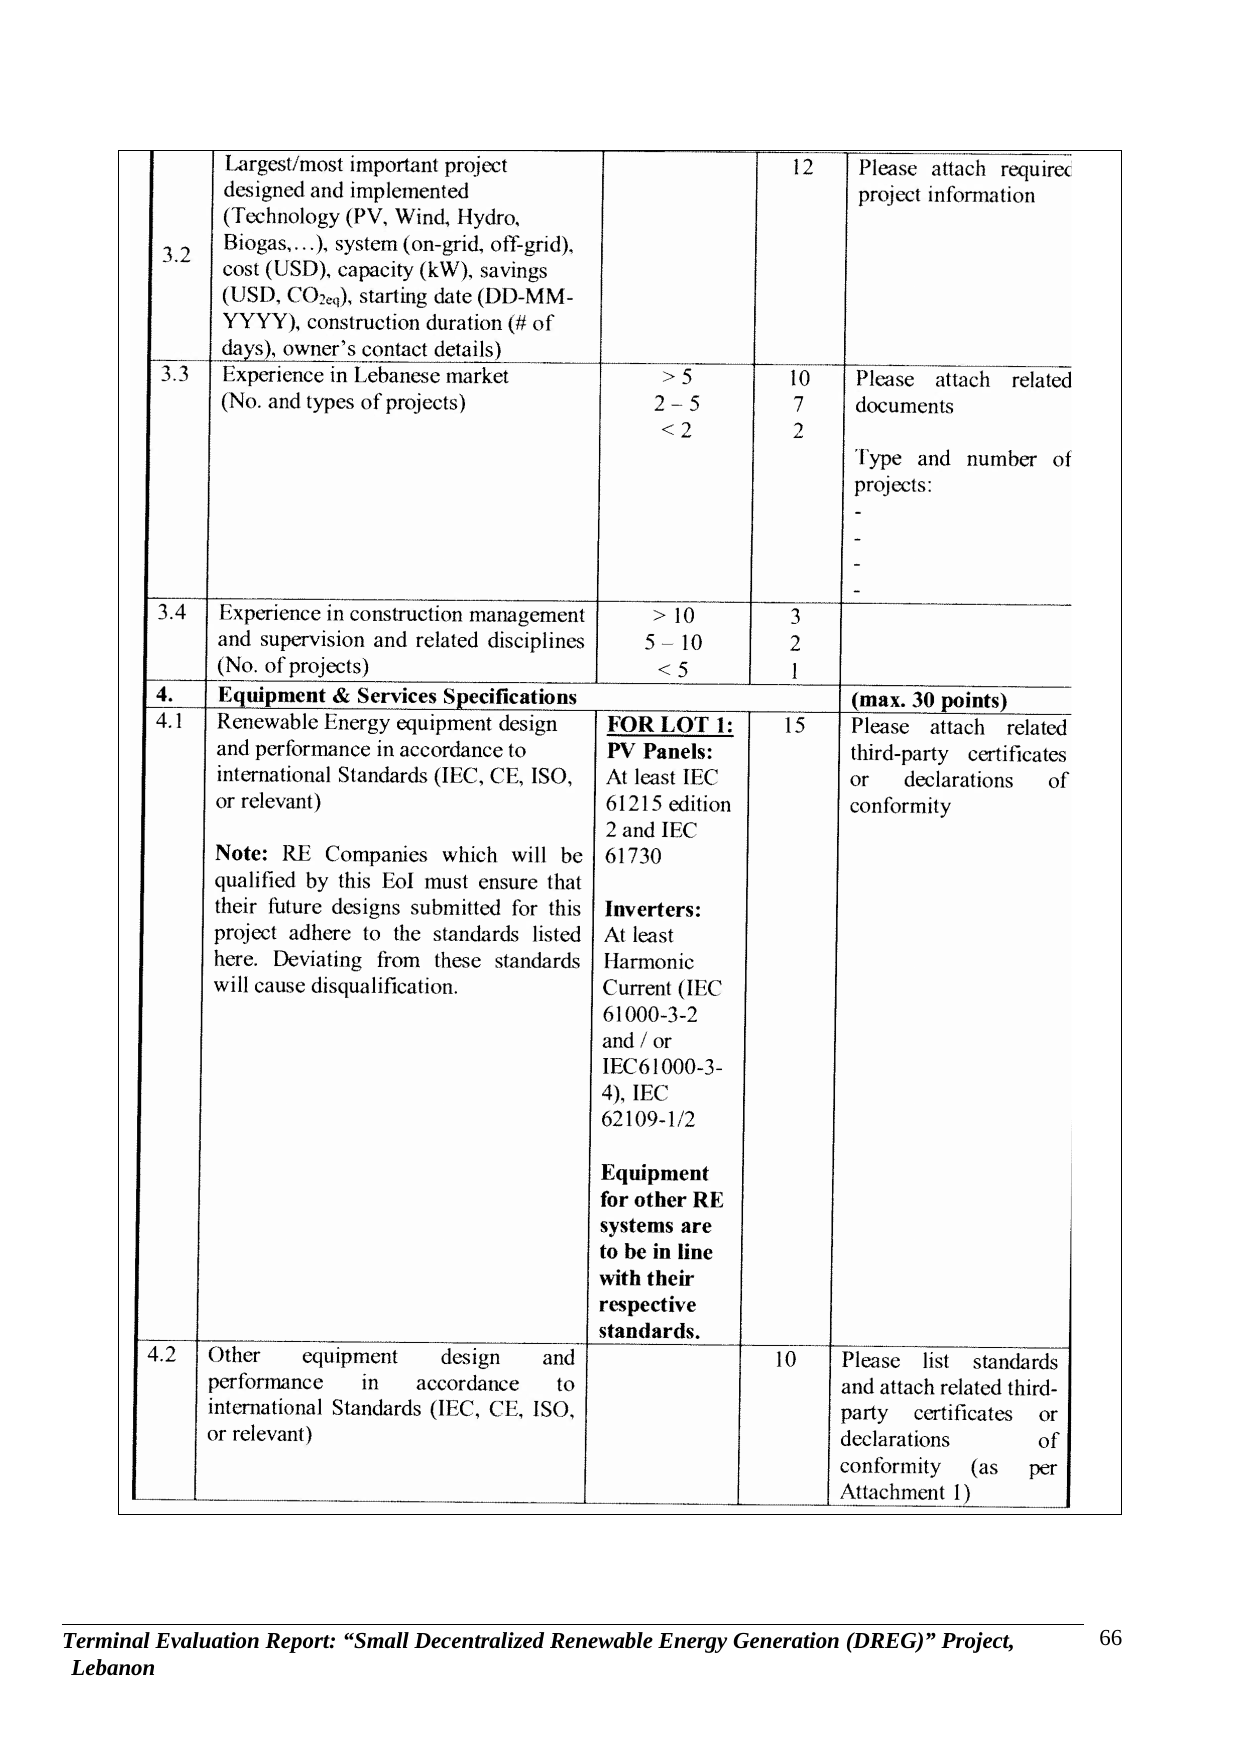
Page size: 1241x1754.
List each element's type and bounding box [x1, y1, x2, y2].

table_cell [119, 151, 1121, 1514]
picture [129, 151, 1072, 1512]
